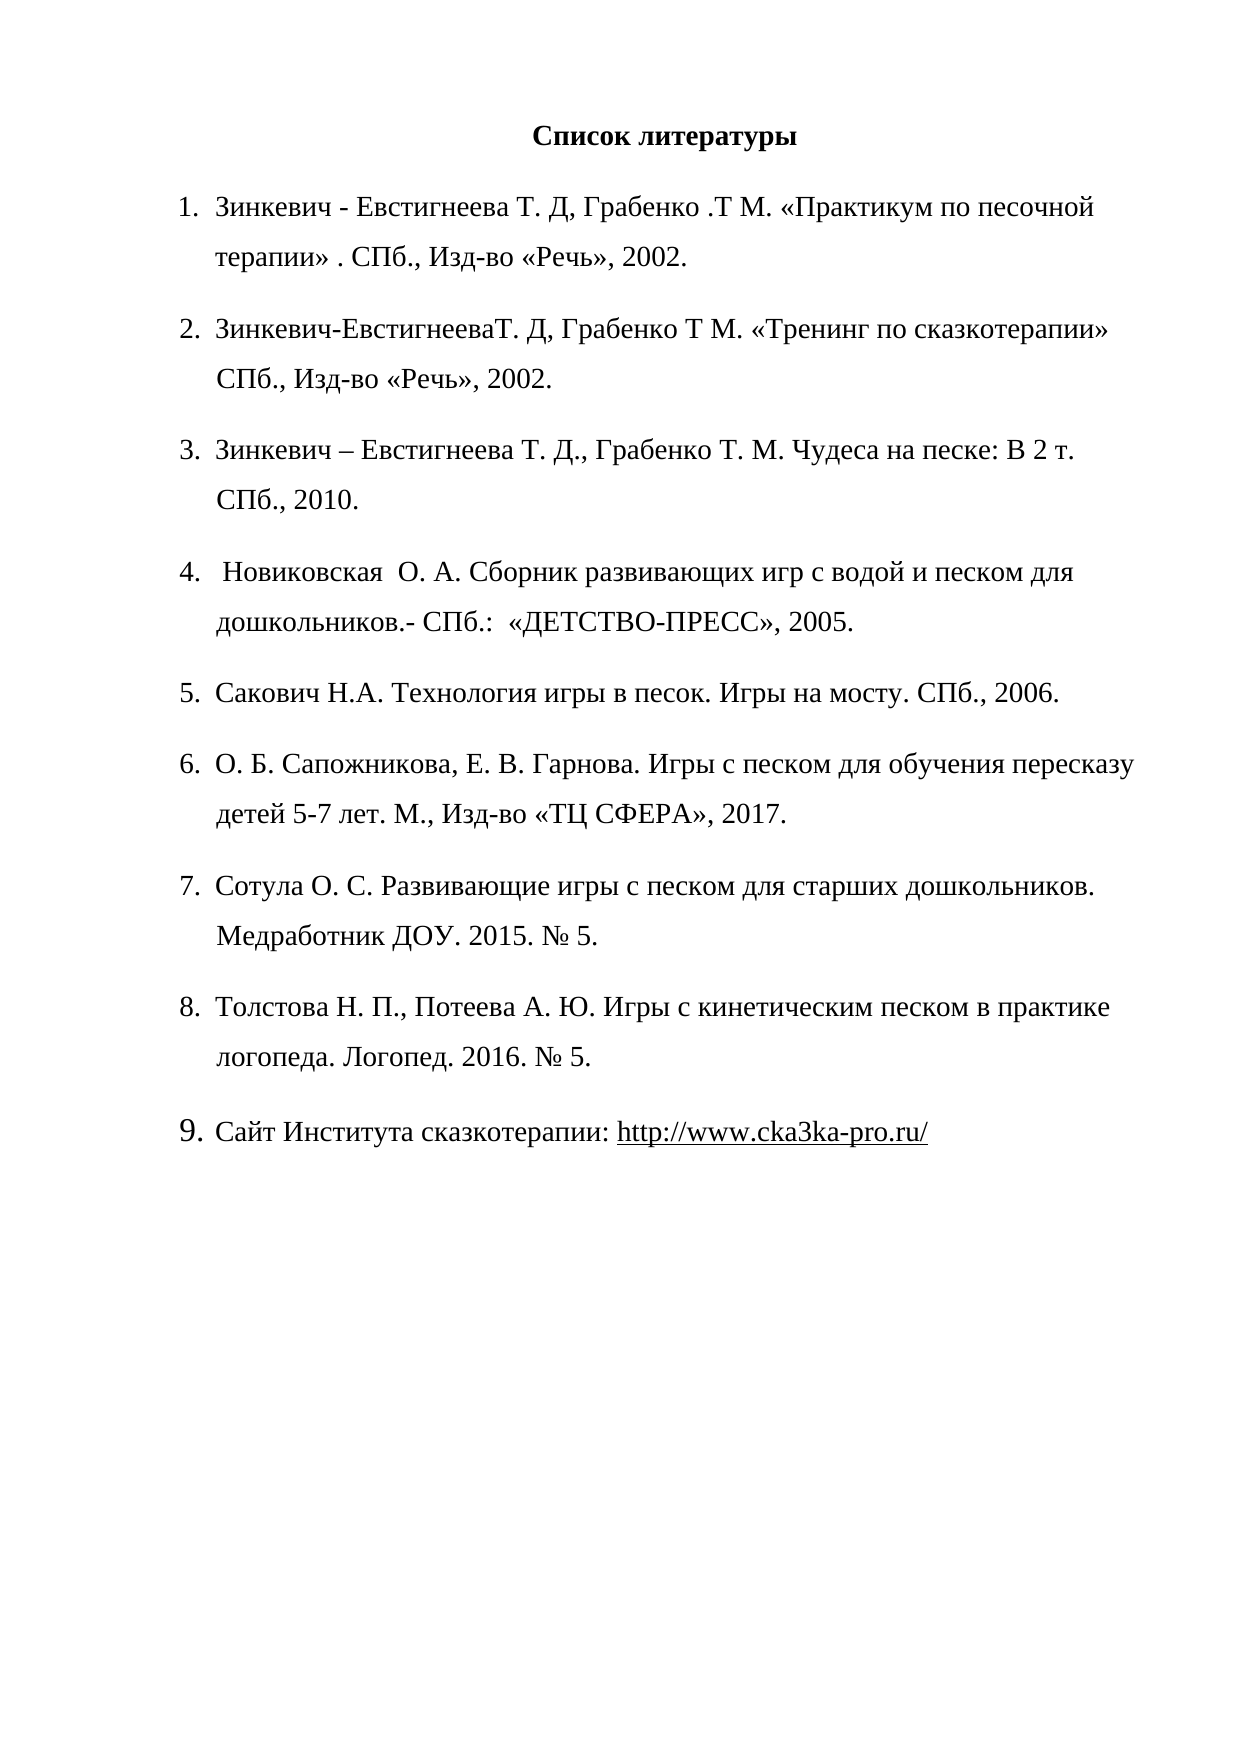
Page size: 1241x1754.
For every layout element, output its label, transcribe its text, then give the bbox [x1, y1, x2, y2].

list О. Б. Сапожникова, Е. В. Гарнова. Игры с песком для обучения пересказу детей 5-7 лет. М., Изд-во «ТЦ СФЕРА», 2017. [179, 746, 1152, 830]
list Новиковская О. А. Сборник развивающих игр с водой и песком для дошкольников.- СПб.: «ДЕТСТВО-ПРЕСС», 2005. [179, 554, 1152, 637]
list Сотула О. С. Развивающие игры с песком для старших дошкольников. Медработник ДОУ. 2015. № 5. [179, 868, 1152, 952]
list Сакович Н.А. Технология игры в песок. Игры на мосту. СПб., 2006. [179, 675, 1152, 709]
list Зинкевич – Евстигнеева Т. Д., Грабенко Т. М. Чудеса на песке: В 2 т. СПб., 2010. [179, 432, 1152, 516]
list Зинкевич-ЕвстигнееваТ. Д, Грабенко Т М. «Тренинг по сказкотерапии» СПб., Изд-во «Речь», 2002. [179, 311, 1152, 394]
text Список литературы [177, 118, 1152, 152]
list Сайт Института сказкотерапии: http://www.cka3ka-pro.ru/ [179, 1111, 1152, 1149]
list Зинкевич - Евстигнеева Т. Д, Грабенко .Т М. «Практикум по песочной терапии» . СПб., Изд-во «Речь», 2002. [177, 189, 1152, 273]
list Толстова Н. П., Потеева А. Ю. Игры с кинетическим песком в практике логопеда. Логопед. 2016. № 5. [179, 989, 1152, 1073]
